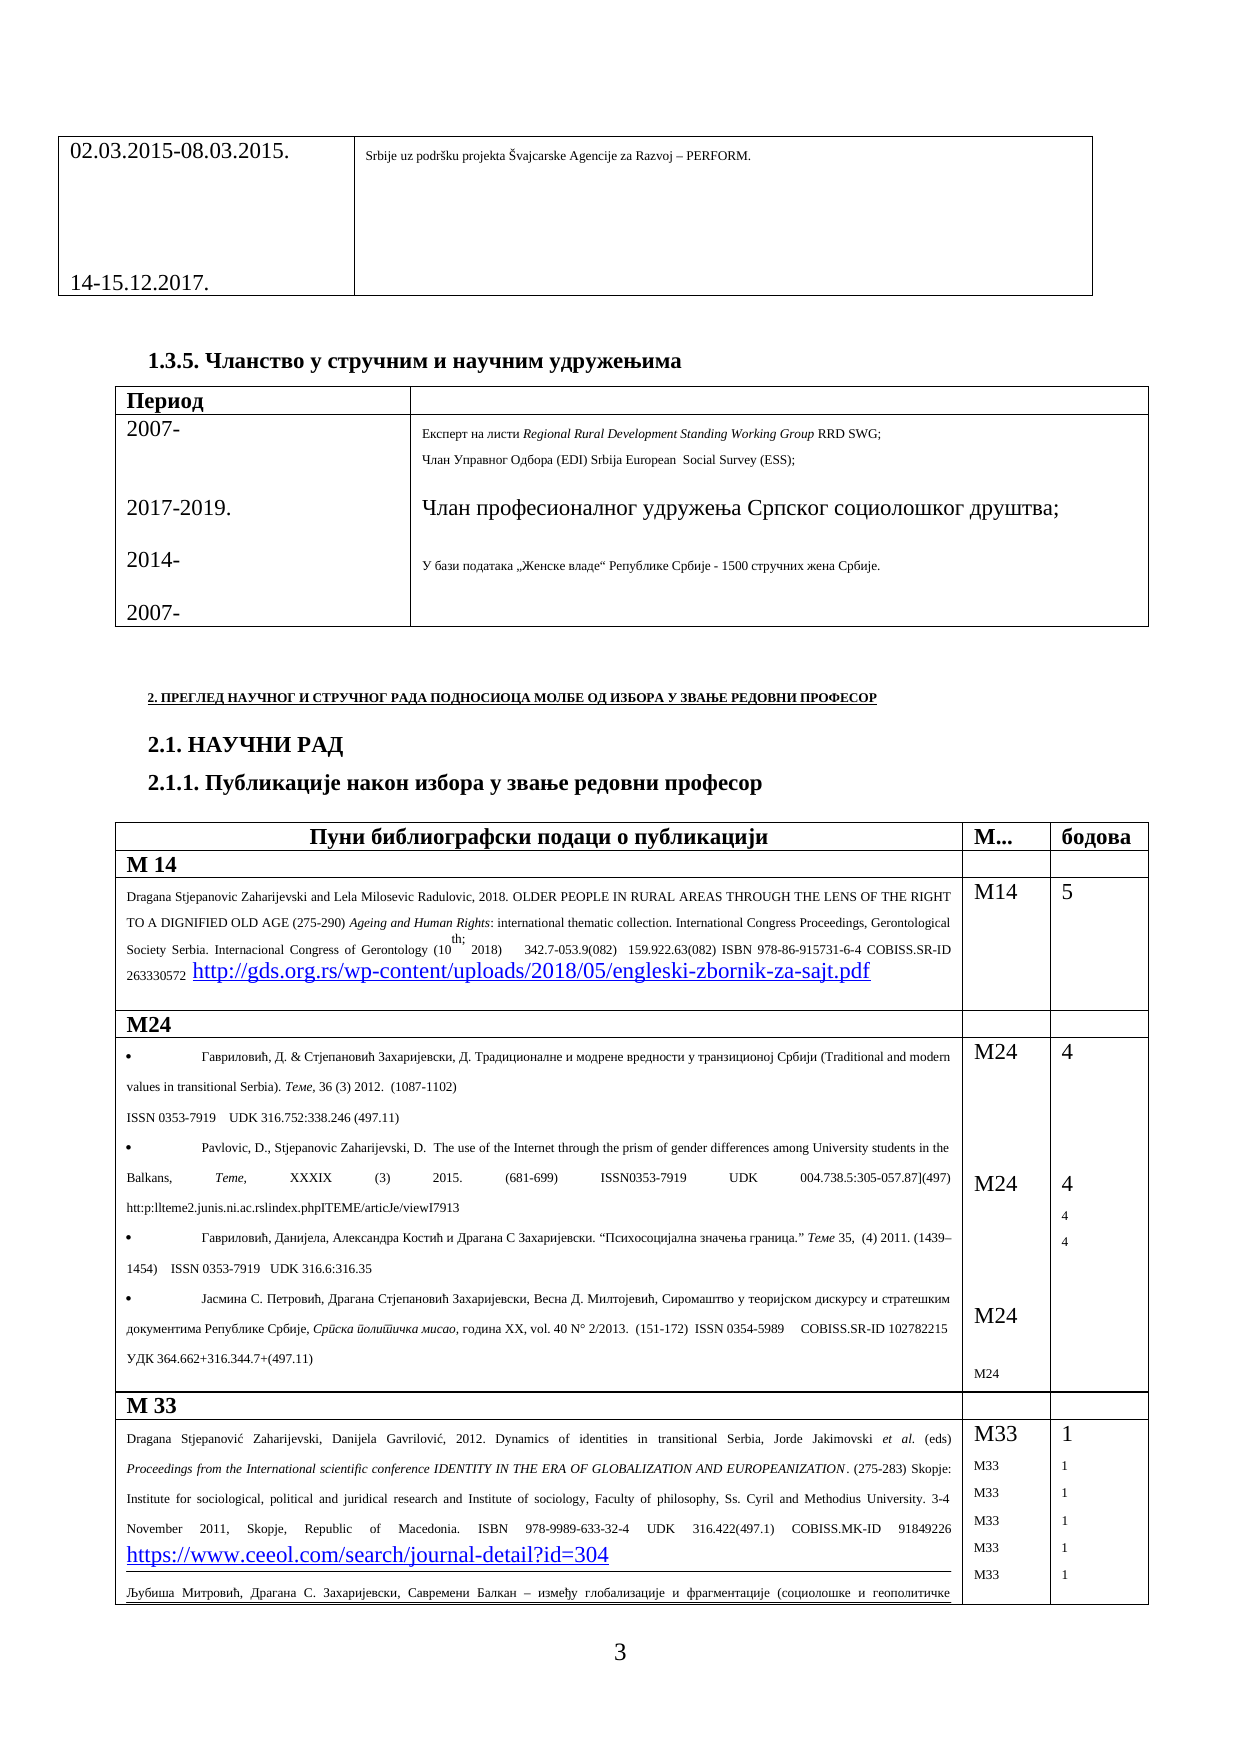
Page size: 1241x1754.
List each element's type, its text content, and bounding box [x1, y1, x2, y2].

table_header Пуни библиографски подаци о публикацији [116, 823, 962, 849]
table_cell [355, 137, 1092, 295]
table_cell [1051, 1393, 1148, 1419]
text 1.3.5. Чланство у стручним и научним удружењима [148, 321, 1092, 374]
text 2.1.1. Публикације након избора у звање редовни професор [148, 769, 1092, 796]
text 2.1. НАУЧНИ РАД [148, 731, 1092, 757]
table_cell [963, 851, 1050, 877]
table_cell 4 4 4 4 [1051, 1038, 1148, 1391]
table_cell [963, 1393, 1050, 1419]
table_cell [963, 1420, 1050, 1603]
table_header бодова [1051, 823, 1148, 849]
table_cell M24 [116, 1011, 962, 1037]
table_cell 2007- 2017-2019. 2014- 2007- [116, 415, 410, 626]
table_cell Експерт на листи Regional Rural Development Standing Working Group RRD SWG; Члан Управног Одбора (EDI) Srbija European Social Survey (ESS); Члан професионалног удружења Српског социолошког друштва; У бази података „Женске владе“ Републике Србије - 1500 стручних жена Србије. [411, 415, 1148, 626]
table_cell Гавриловић, Д. & Стјепановић Захаријевски, Д. Традиционалне и модрене вредности у транзиционој Србији (Traditional and modern values in transitional Serbia). Теме, 36 (3) 2012. (1087-1102) ISSN 0353-7919 UDK 316.752:338.246 (497.11) Pavlovic, D., Stjepanovic Zaharijevski, D. The use of the Internet through the prism of gender differences among University students in the Balkans, Teme, XXXIX (3) 2015. (681-699) ISSN0353-7919 UDK 004.738.5:305-057.87](497) htt:p:llteme2.junis.ni.ac.rslindex.phpITEME/articJe/viewI7913 Гавриловић, Данијела, Александра Костић и Драгана С Захаријевски. “Психосоцијална значења граница.” Теме 35, (4) 2011. (1439–1454) ISSN 0353-7919 UDK 316.6:316.35 Јасмина С. Петровић, Драгана Стјепановић Захаријевски, Весна Д. Милтојевић, Сиромаштво у теоријском дискурсу и стратешким документима Републике Србије, Српска политичка мисао, година XX, vol. 40 N° 2/2013. (151-172) ISSN 0354-5989 COBISS.SR-ID 102782215 УДК 364.662+316.344.7+(497.11) [116, 1038, 962, 1391]
table_header Период [116, 387, 410, 414]
table_cell [1051, 1011, 1148, 1037]
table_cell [1051, 1420, 1148, 1603]
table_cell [116, 1420, 962, 1603]
table_cell M 14 [116, 851, 962, 877]
table_cell 5 [1051, 878, 1148, 1010]
table_header М... [963, 823, 1050, 849]
table_cell [1051, 851, 1148, 877]
table_cell M 33 [116, 1393, 962, 1419]
table_cell М24 M24 M24 M24 [963, 1038, 1050, 1391]
subtitle 2. ПРЕГЛЕД НАУЧНОГ И СТРУЧНОГ РАДА ПОДНОСИОЦА МОЛБЕ ОД ИЗБОРА У ЗВАЊЕ РЕДОВНИ ПРОФЕСОР [147, 679, 1092, 706]
table_header [411, 387, 1148, 414]
table_cell М14 [963, 878, 1050, 1010]
table_cell [963, 1011, 1050, 1037]
table_cell Dragana Stjepanovic Zaharijevski and Lela Milosevic Radulovic, 2018. OLDER PEOPLE IN RURAL AREAS THROUGH THE LENS OF THE RIGHT TO A DIGNIFIED OLD AGE (275-290) Ageing and Human Rights: international thematic collection. International Congress Proceedings, Gerontological Society Serbia. Internacional Congress of Gerontology (10th; 2018) 342.7-053.9(082) 159.922.63(082) ISBN 978-86-915731-6-4 COBISS.SR-ID 263330572 http://gds.org.rs/wp-content/uploads/2018/05/engleski-zbornik-za-sajt.pdf [116, 878, 962, 1010]
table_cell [59, 137, 354, 295]
